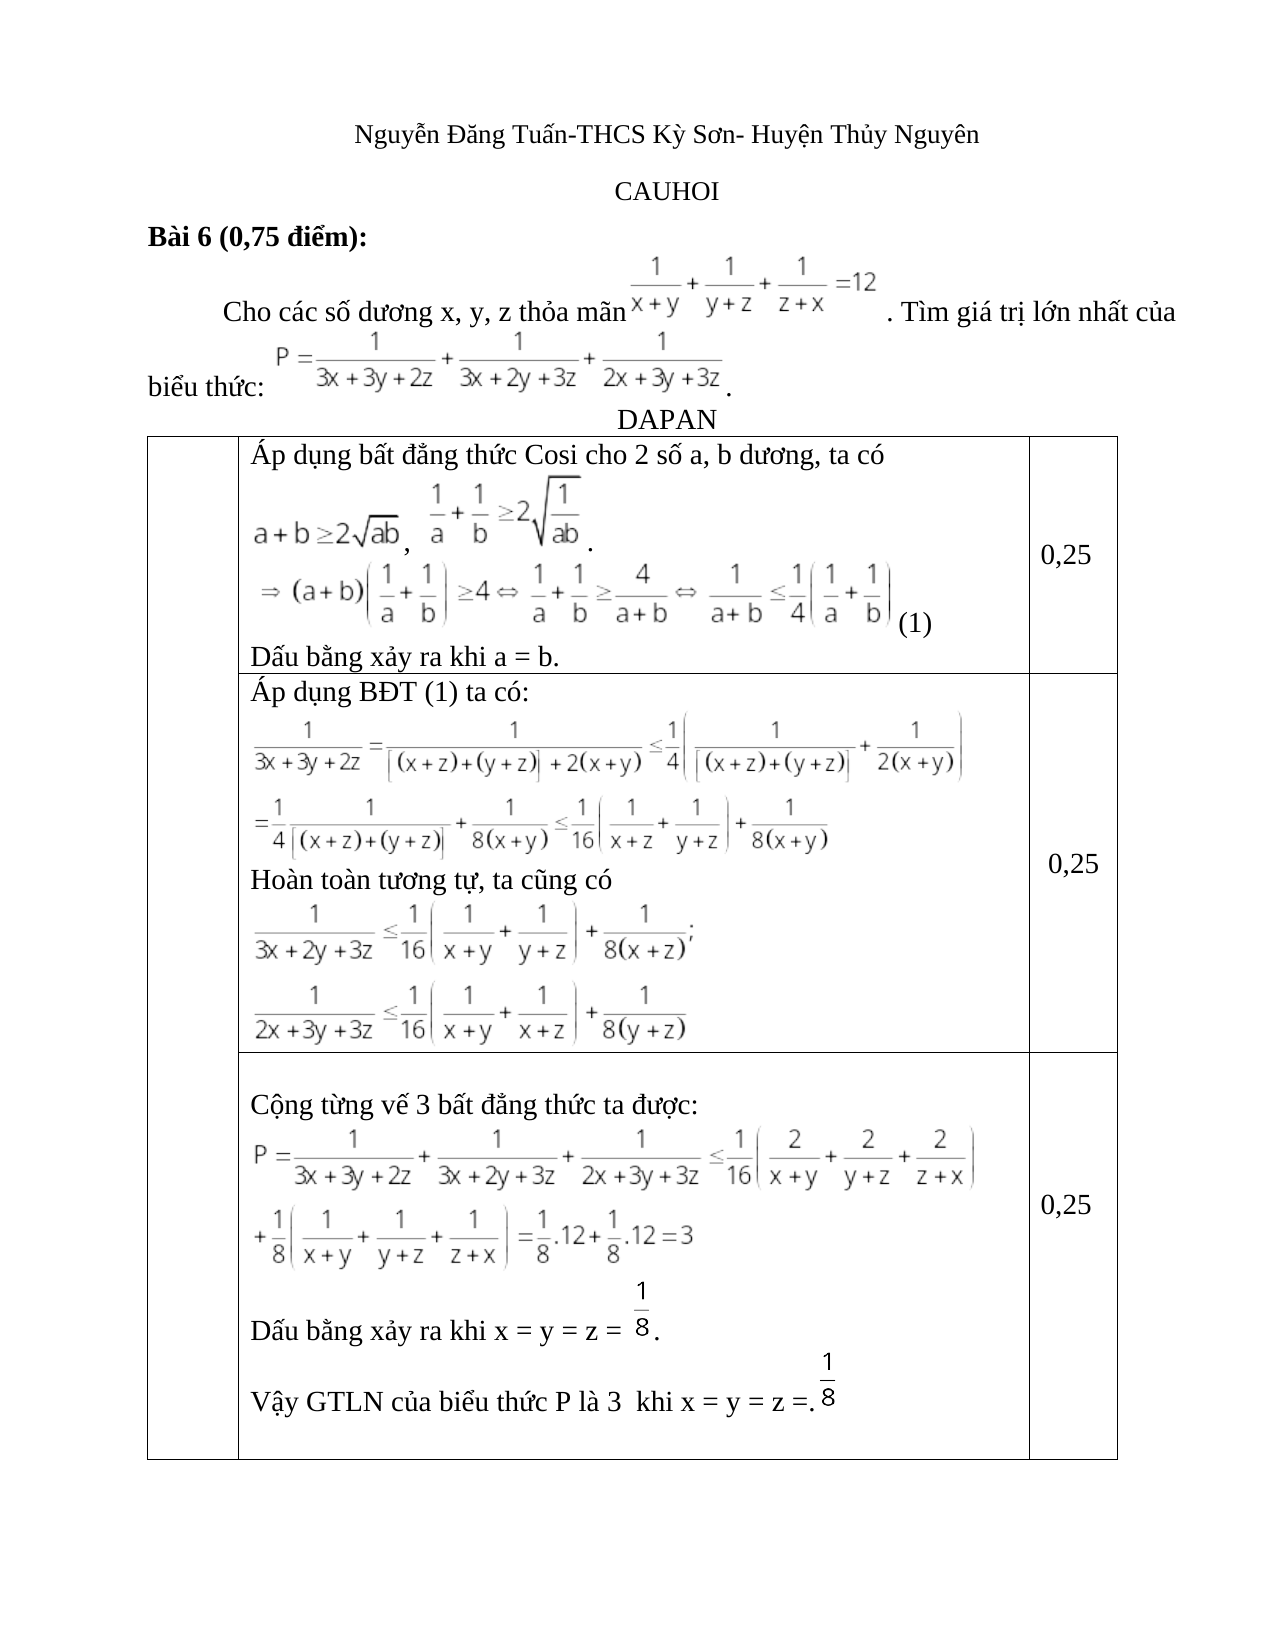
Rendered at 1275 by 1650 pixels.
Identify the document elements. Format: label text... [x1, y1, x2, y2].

table_cell 0,25 [1030, 1053, 1117, 1458]
text CAUHOI [148, 175, 1186, 206]
table_cell Cộng từng vế 3 bất đẳng thức ta được: Dấu bằng xảy ra khi x = y = z = . Vậy GTLN của biểu thức P là 3 khi x = y = z =. [239, 1053, 1029, 1458]
table_cell 0,25 [1030, 674, 1117, 1052]
table_header 0,25 [1030, 437, 1117, 673]
text Nguyễn Đăng Tuấn-THCS Kỳ Sơn- Huyện Thủy Nguyên [148, 118, 1186, 149]
text DAPAN [148, 402, 1186, 436]
text Cho các số dương x, y, z thỏa mãn . Tìm giá trị lớn nhất của biểu thức: . [148, 252, 1186, 402]
table_cell Áp dụng BĐT (1) ta có: Hoàn toàn tương tự, ta cũng có [239, 674, 1029, 1052]
table_header [148, 437, 238, 1458]
table_header Áp dụng bất đẳng thức Cosi cho 2 số a, b dương, ta có , . (1) Dấu bằng xảy ra khi a = b. [239, 437, 1029, 673]
text Bài 6 (0,75 điểm): [148, 219, 1186, 252]
